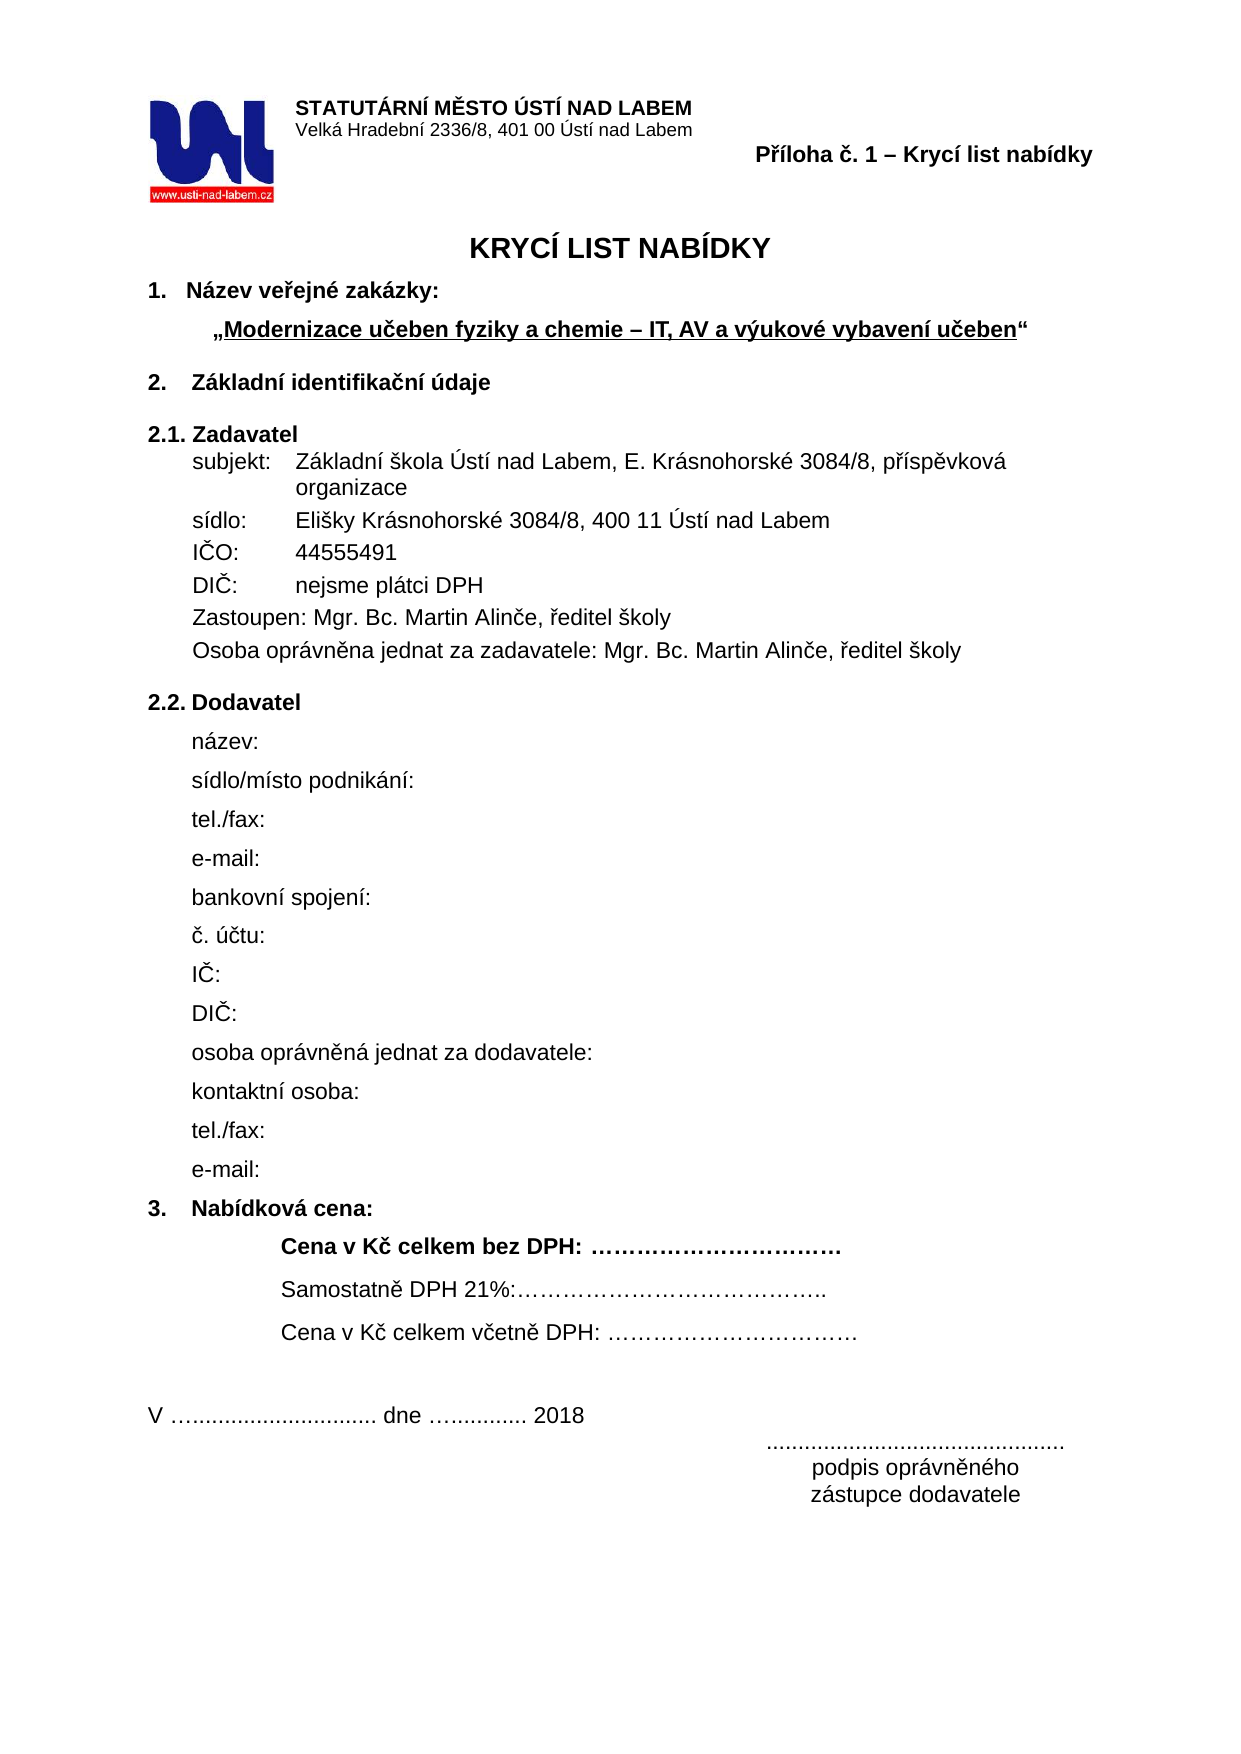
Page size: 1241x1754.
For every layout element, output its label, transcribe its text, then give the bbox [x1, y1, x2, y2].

list Základní identifikační údaje [148, 368, 1093, 395]
text DIČ: nejsme plátci DPH [148, 572, 1093, 598]
text sídlo: Elišky Krásnohorské 3084/8, 400 11 Ústí nad Labem [148, 507, 1093, 533]
text zástupce dodavatele [738, 1481, 1093, 1507]
text e-mail: [191, 1156, 1093, 1182]
text Osoba oprávněna jednat za zadavatele: Mgr. Bc. Martin Alinče, ředitel školy [192, 637, 1093, 663]
text KRYCÍ LIST NABíDKY [148, 231, 1093, 264]
text kontaktní osoba: [191, 1078, 1093, 1104]
text Cena v Kč celkem včetně DPH: …………………………… [281, 1319, 1093, 1345]
text č. účtu: [191, 922, 1093, 949]
text 1. Název veřejné zakázky: [148, 277, 1093, 303]
text V …............................. dne …............ 2018 [148, 1402, 1093, 1428]
text „Modernizace učeben fyziky a chemie – IT, AV a výukové vybavení učeben“ [148, 316, 1093, 342]
text DIČ: [191, 1000, 1093, 1027]
text 2.1. Zadavatel [148, 421, 1093, 448]
text název: [191, 728, 1093, 754]
list Dodavatel [148, 689, 1093, 716]
list Nabídková cena: [148, 1194, 1093, 1221]
text osoba oprávněná jednat za dodavatele: [191, 1039, 1093, 1065]
text podpis oprávněného [738, 1454, 1093, 1481]
text bankovní spojení: [191, 884, 1093, 910]
text e-mail: [191, 845, 1093, 871]
picture [148, 95, 277, 202]
text subjekt: Základní škola Ústí nad Labem, E. Krásnohorské 3084/8, příspěvková organizace [192, 448, 1093, 500]
text Zastoupen: Mgr. Bc. Martin Alinče, ředitel školy [148, 604, 1093, 631]
text Cena v Kč celkem bez DPH: …………………………… [281, 1233, 1093, 1260]
text IČO: 44555491 [148, 539, 1093, 566]
text IČ: [191, 961, 1093, 988]
text ............................................... [738, 1428, 1093, 1454]
text tel./fax: [191, 1117, 1093, 1143]
text Samostatně DPH 21%:………………………………….. [281, 1276, 1093, 1302]
text sídlo/místo podnikání: [191, 767, 1093, 793]
text tel./fax: [191, 806, 1093, 832]
